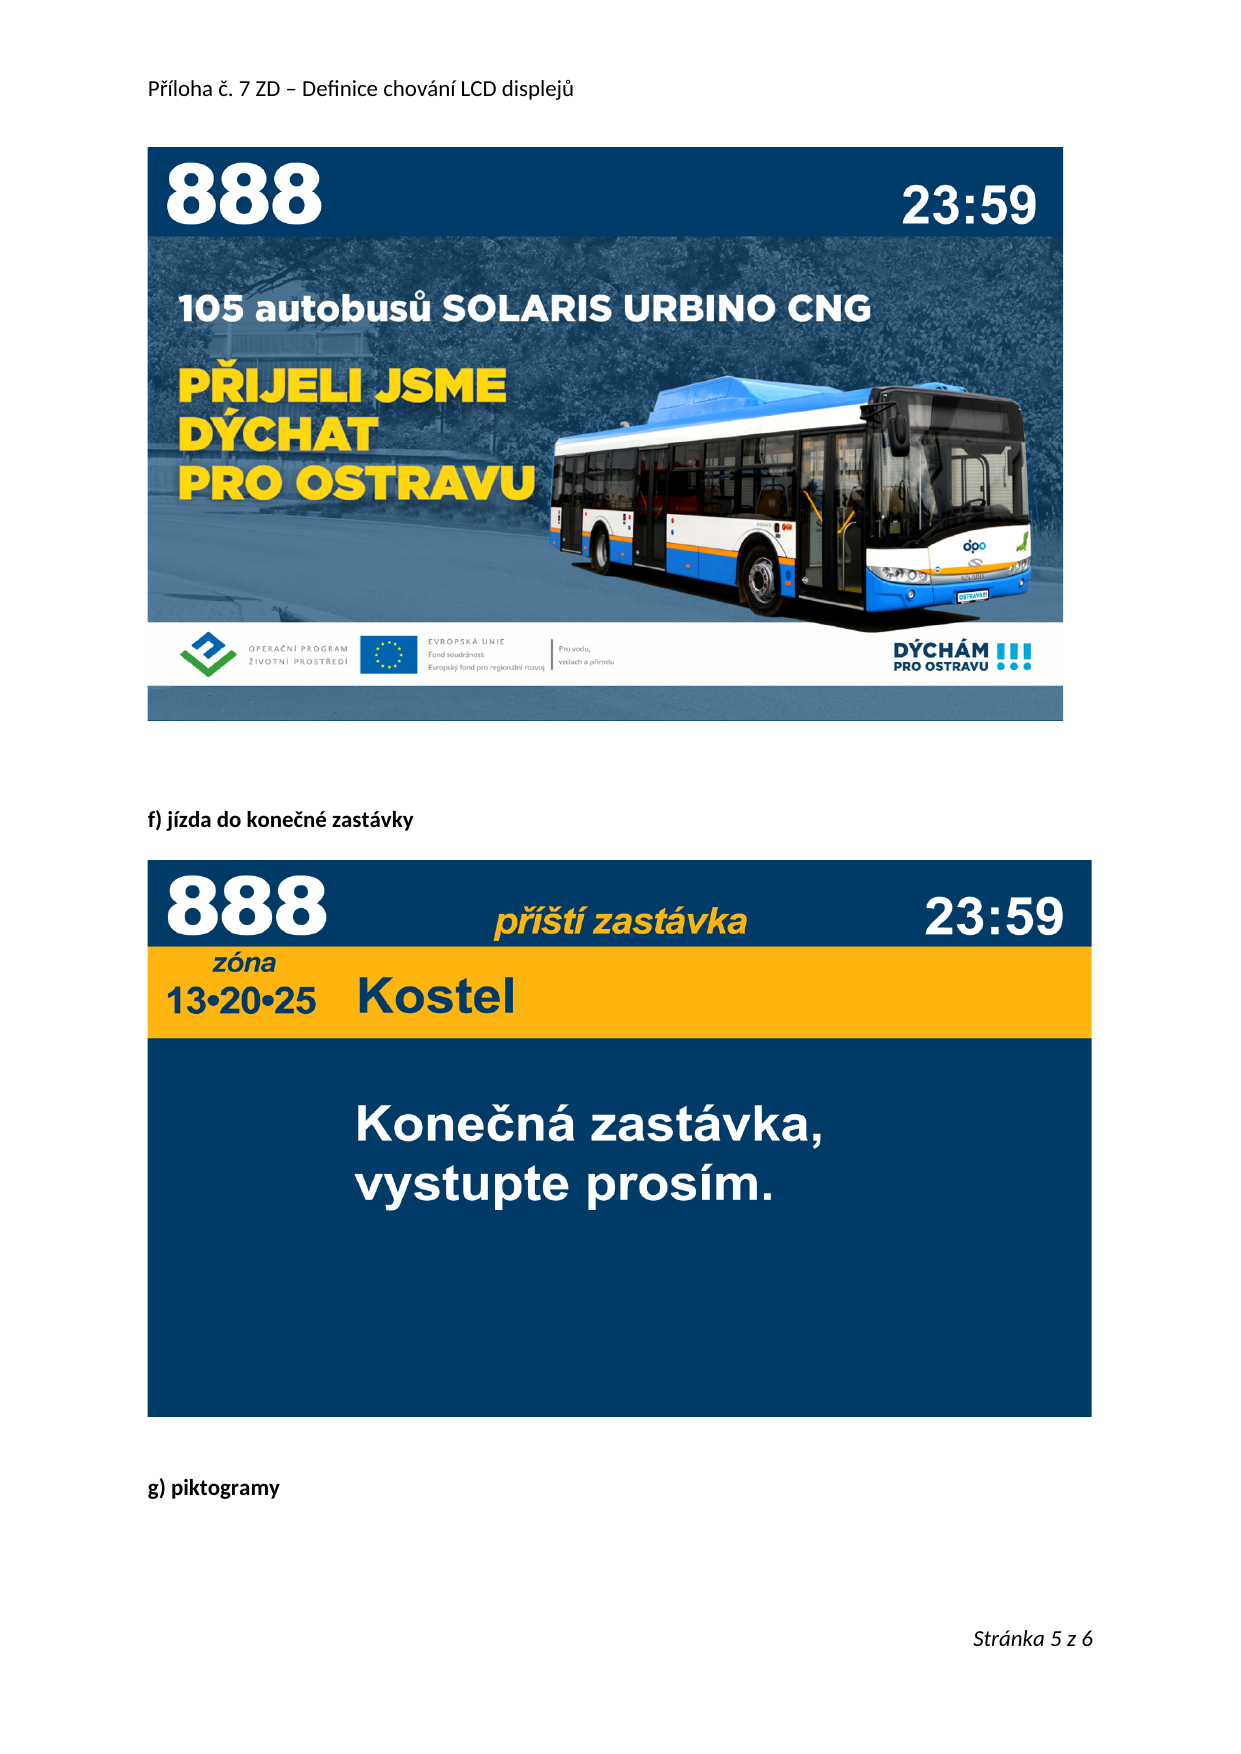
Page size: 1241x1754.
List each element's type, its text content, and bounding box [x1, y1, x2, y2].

text f) jízda do konečné zastávky [148, 805, 1093, 833]
picture [147, 147, 1064, 721]
text g) piktogramy [148, 1473, 1093, 1501]
picture [147, 860, 1092, 1417]
